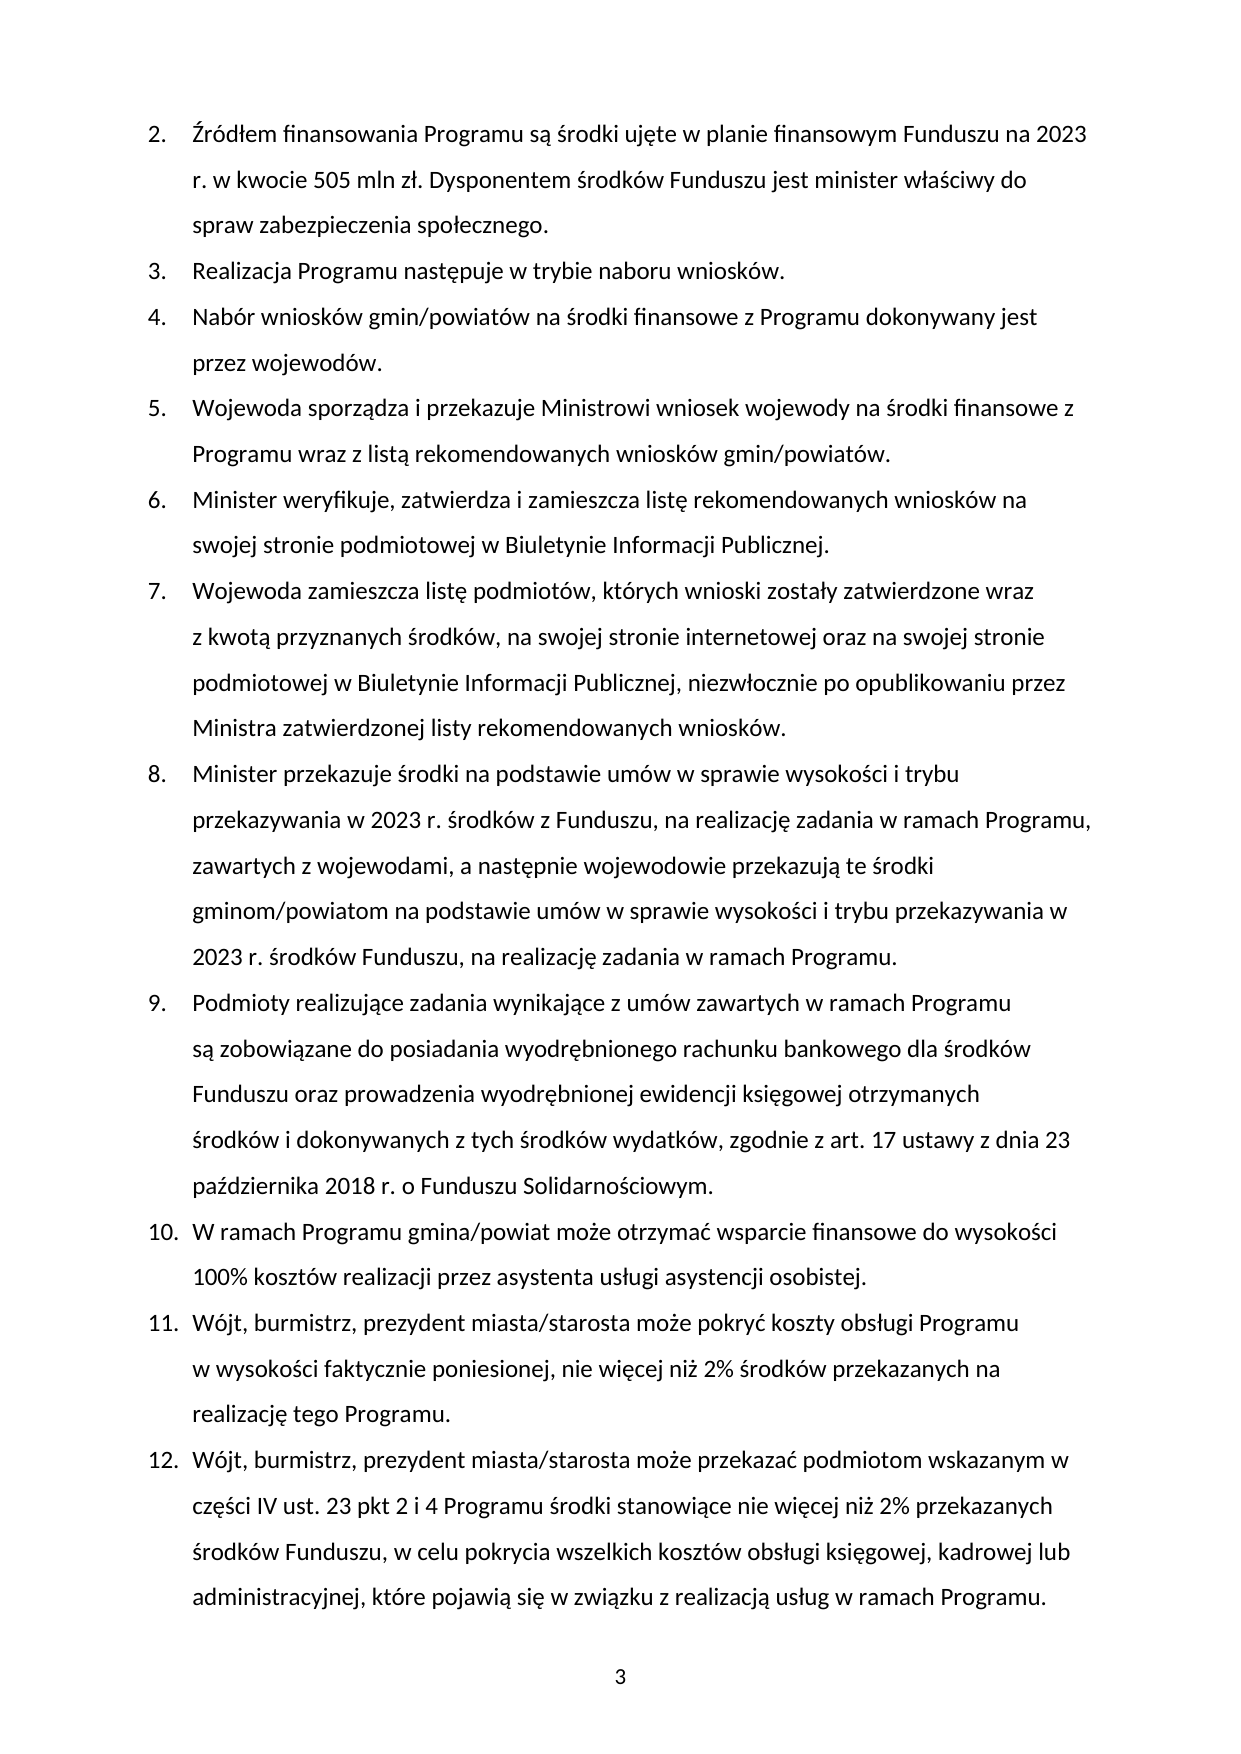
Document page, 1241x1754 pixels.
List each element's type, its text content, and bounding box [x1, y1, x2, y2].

list Podmioty realizujące zadania wynikające z umów zawartych w ramach Programu są zobowiązane do posiadania wyodrębnionego rachunku bankowego dla środków Funduszu oraz prowadzenia wyodrębnionej ewidencji księgowej otrzymanych środków i dokonywanych z tych środków wydatków, zgodnie z art. 17 ustawy z dnia 23 października 2018 r. o Funduszu Solidarnościowym. [148, 987, 1092, 1200]
list Minister przekazuje środki na podstawie umów w sprawie wysokości i trybu przekazywania w 2023 r. środków z Funduszu, na realizację zadania w ramach Programu, zawartych z wojewodami, a następnie wojewodowie przekazują te środki gminom/powiatom na podstawie umów w sprawie wysokości i trybu przekazywania w 2023 r. środków Funduszu, na realizację zadania w ramach Programu. [148, 758, 1092, 972]
list Nabór wniosków gmin/powiatów na środki finansowe z Programu dokonywany jest przez wojewodów. [148, 301, 1092, 377]
list Źródłem finansowania Programu są środki ujęte w planie finansowym Funduszu na 2023 r. w kwocie 505 mln zł. Dysponentem środków Funduszu jest minister właściwy do spraw zabezpieczenia społecznego. [148, 118, 1092, 240]
list W ramach Programu gmina/powiat może otrzymać wsparcie finansowe do wysokości 100% kosztów realizacji przez asystenta usługi asystencji osobistej. [148, 1216, 1092, 1292]
list Wojewoda sporządza i przekazuje Ministrowi wniosek wojewody na środki finansowe z Programu wraz z listą rekomendowanych wniosków gmin/powiatów. [148, 392, 1092, 469]
list Wójt, burmistrz, prezydent miasta/starosta może przekazać podmiotom wskazanym w części IV ust. 23 pkt 2 i 4 Programu środki stanowiące nie więcej niż 2% przekazanych środków Funduszu, w celu pokrycia wszelkich kosztów obsługi księgowej, kadrowej lub administracyjnej, które pojawią się w związku z realizacją usług w ramach Programu. [148, 1444, 1092, 1612]
list Realizacja Programu następuje w trybie naboru wniosków. [148, 255, 1092, 286]
list Wojewoda zamieszcza listę podmiotów, których wnioski zostały zatwierdzone wraz z kwotą przyznanych środków, na swojej stronie internetowej oraz na swojej stronie podmiotowej w Biuletynie Informacji Publicznej, niezwłocznie po opublikowaniu przez Ministra zatwierdzonej listy rekomendowanych wniosków. [148, 575, 1092, 743]
list Minister weryfikuje, zatwierdza i zamieszcza listę rekomendowanych wniosków na swojej stronie podmiotowej w Biuletynie Informacji Publicznej. [148, 484, 1092, 560]
list Wójt, burmistrz, prezydent miasta/starosta może pokryć koszty obsługi Programu w wysokości faktycznie poniesionej, nie więcej niż 2% środków przekazanych na realizację tego Programu. [148, 1307, 1092, 1429]
